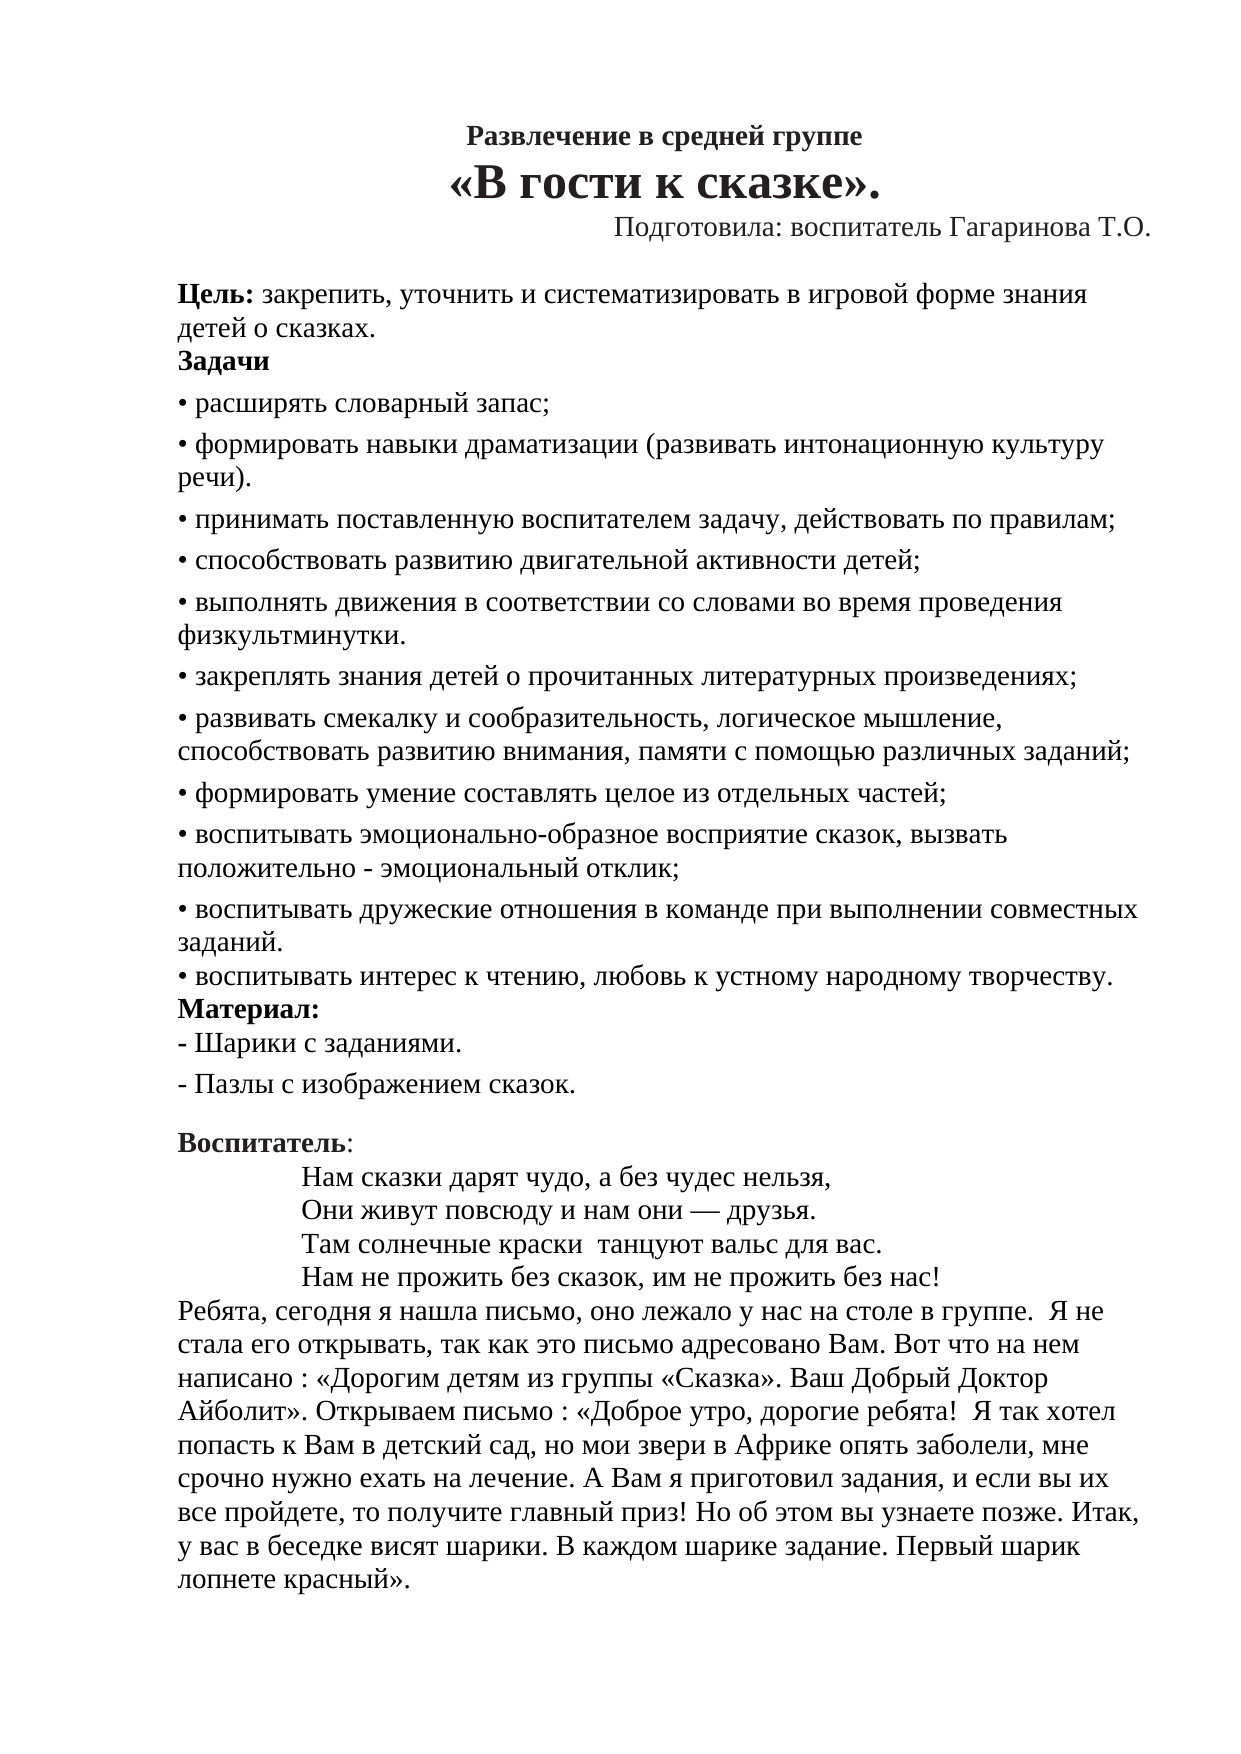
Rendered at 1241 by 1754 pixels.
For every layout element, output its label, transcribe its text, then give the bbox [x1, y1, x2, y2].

text • формировать умение составлять целое из отдельных частей; [177, 775, 1152, 808]
text • способствовать развитию двигательной активности детей; [177, 542, 1152, 576]
text Они живут повсюду и нам они — друзья. [177, 1192, 1152, 1226]
text • воспитывать эмоционально-образное восприятие сказок, вызвать положительно - эмоциональный отклик; [177, 816, 1152, 883]
text Цель: закрепить, уточнить и систематизировать в игровой форме знания детей о сказках. [177, 276, 1152, 343]
text • воспитывать интерес к чтению, любовь к устному народному творчеству. [177, 958, 1152, 992]
text Ребята, сегодня я нашла письмо, оно лежало у нас на столе в группе. Я не стала его открывать, так как это письмо адресовано Вам. Вот что на нем написано : «Дорогим детям из группы «Сказка». Ваш Добрый Доктор Айболит». Открываем письмо : «Доброе утро, дорогие ребята! Я так хотел попасть к Вам в детский сад, но мои звери в Африке опять заболели, мне срочно нужно ехать на лечение. А Вам я приготовил задания, и если вы их все пройдете, то получите главный приз! Но об этом вы узнаете позже. Итак, у вас в беседке висят шарики. В каждом шарике задание. Первый шарик лопнете красный». [177, 1293, 1152, 1595]
text «В гости к сказке». [177, 152, 1152, 209]
text • закреплять знания детей о прочитанных литературных произведениях; [177, 658, 1152, 692]
text • воспитывать дружеские отношения в команде при выполнении совместных заданий. [177, 891, 1152, 958]
text • расширять словарный запас; [177, 385, 1152, 418]
text Материал: [177, 992, 1152, 1025]
text Там солнечные краски танцуют вальс для вас. [177, 1226, 1152, 1259]
text • развивать смекалку и сообразительность, логическое мышление, способствовать развитию внимания, памяти с помощью различных заданий; [177, 700, 1152, 767]
text • формировать навыки драматизации (развивать интонационную культуру речи). [177, 426, 1152, 493]
text - Пазлы с изображением сказок. [177, 1067, 1152, 1100]
text Развлечение в средней группе [177, 118, 1152, 152]
text Воспитатель: [177, 1125, 1152, 1159]
text • принимать поставленную воспитателем задачу, действовать по правилам; [177, 501, 1152, 534]
text • выполнять движения в соответствии со словами во время проведения физкультминутки. [177, 584, 1152, 651]
text Задачи [177, 343, 1152, 377]
text - Шарики с заданиями. [177, 1025, 1152, 1059]
text Нам сказки дарят чудо, а без чудес нельзя, [177, 1159, 1152, 1192]
text Нам не прожить без сказок, им не прожить без нас! [177, 1259, 1152, 1293]
text Подготовила: воспитатель Гагаринова Т.О. [177, 209, 1152, 243]
